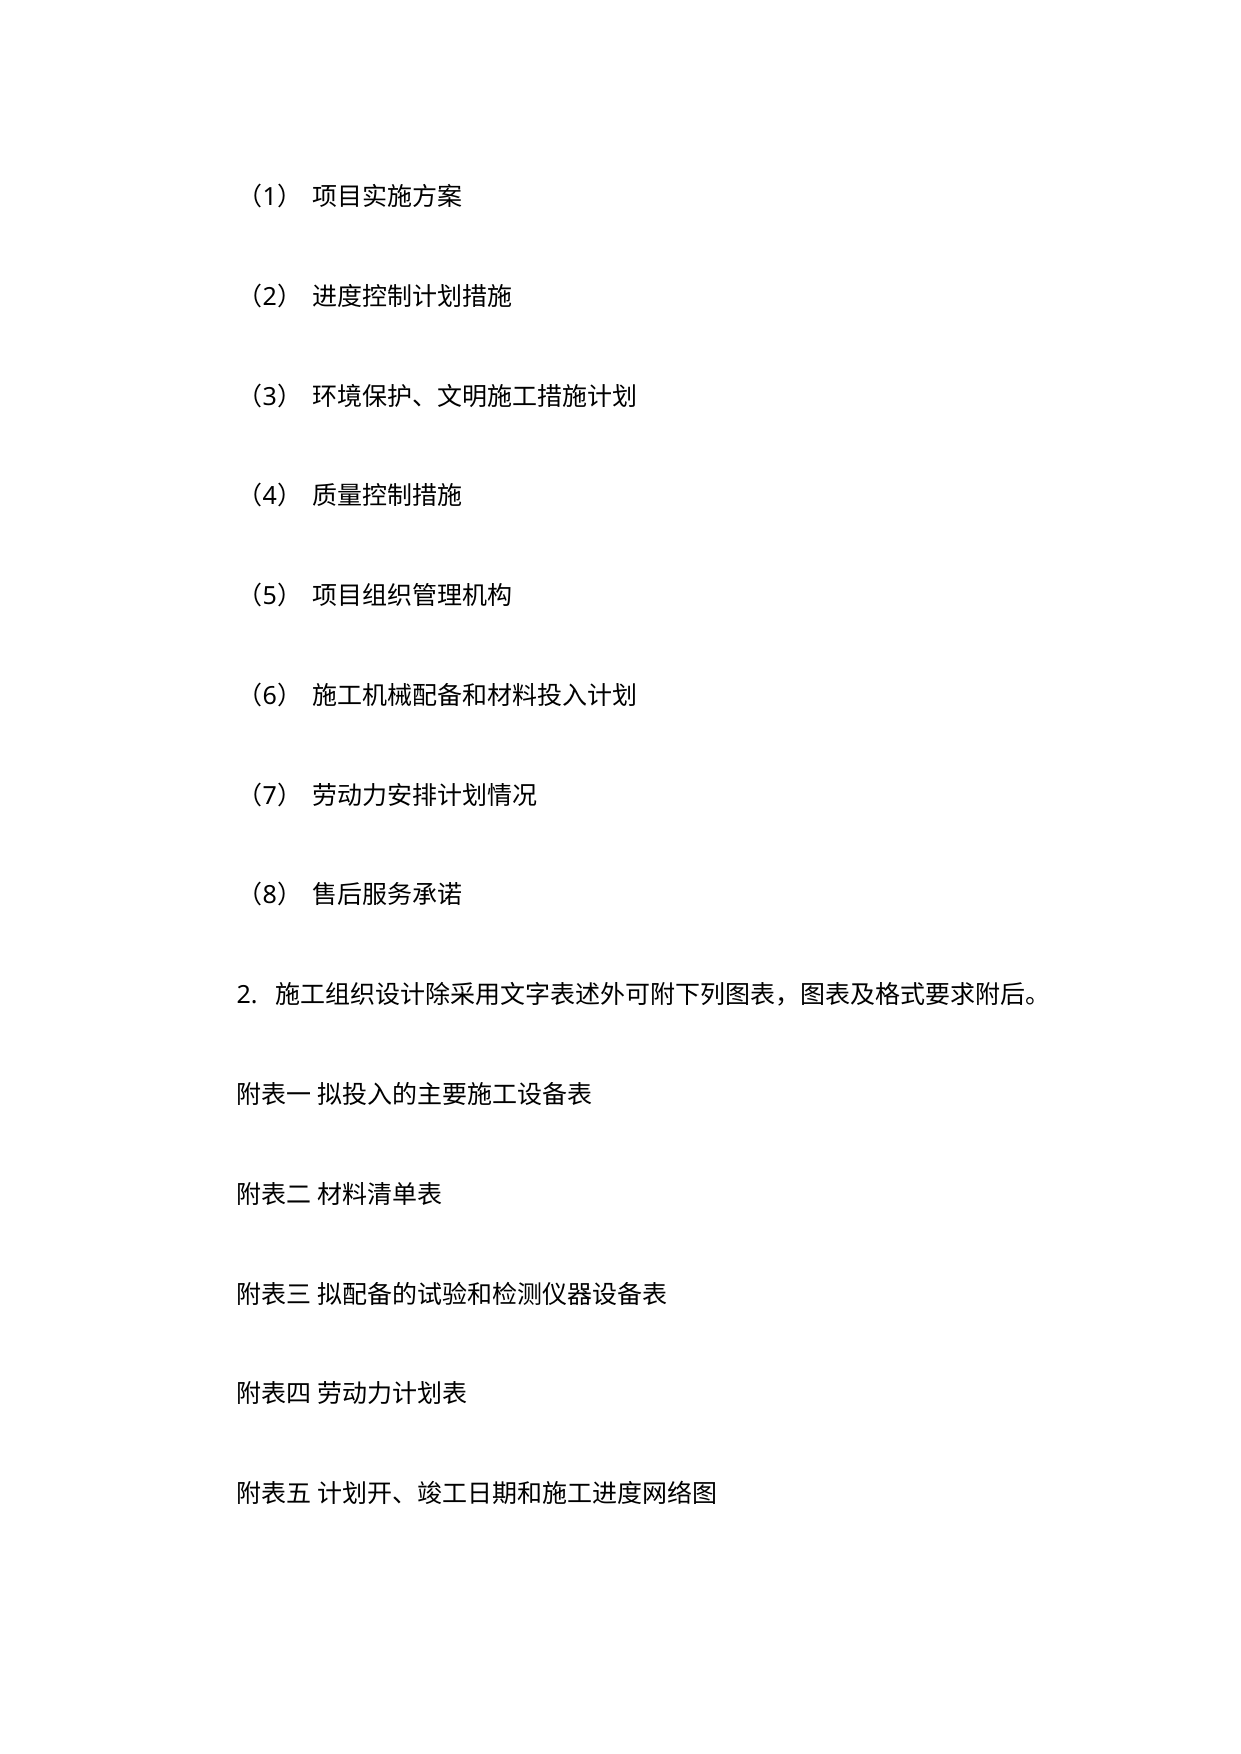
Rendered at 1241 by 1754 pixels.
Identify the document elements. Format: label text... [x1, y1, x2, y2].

list 售后服务承诺 [237, 861, 1053, 926]
list 项目实施方案 [237, 162, 1053, 227]
text 附表五 计划开、竣工日期和施工进度网络图 [187, 1459, 1053, 1524]
text 附表三 拟配备的试验和检测仪器设备表 [187, 1260, 1053, 1325]
list 质量控制措施 [237, 461, 1053, 526]
list 环境保护、文明施工措施计划 [237, 362, 1053, 427]
text 附表二 材料清单表 [187, 1160, 1053, 1225]
list 进度控制计划措施 [237, 262, 1053, 327]
text 附表一 拟投入的主要施工设备表 [187, 1060, 1053, 1125]
text 2. 施工组织设计除采用文字表述外可附下列图表，图表及格式要求附后。 [187, 960, 1053, 1025]
list 施工机械配备和材料投入计划 [237, 661, 1053, 726]
list 项目组织管理机构 [237, 561, 1053, 626]
text 附表四 劳动力计划表 [187, 1359, 1053, 1424]
list 劳动力安排计划情况 [237, 761, 1053, 826]
